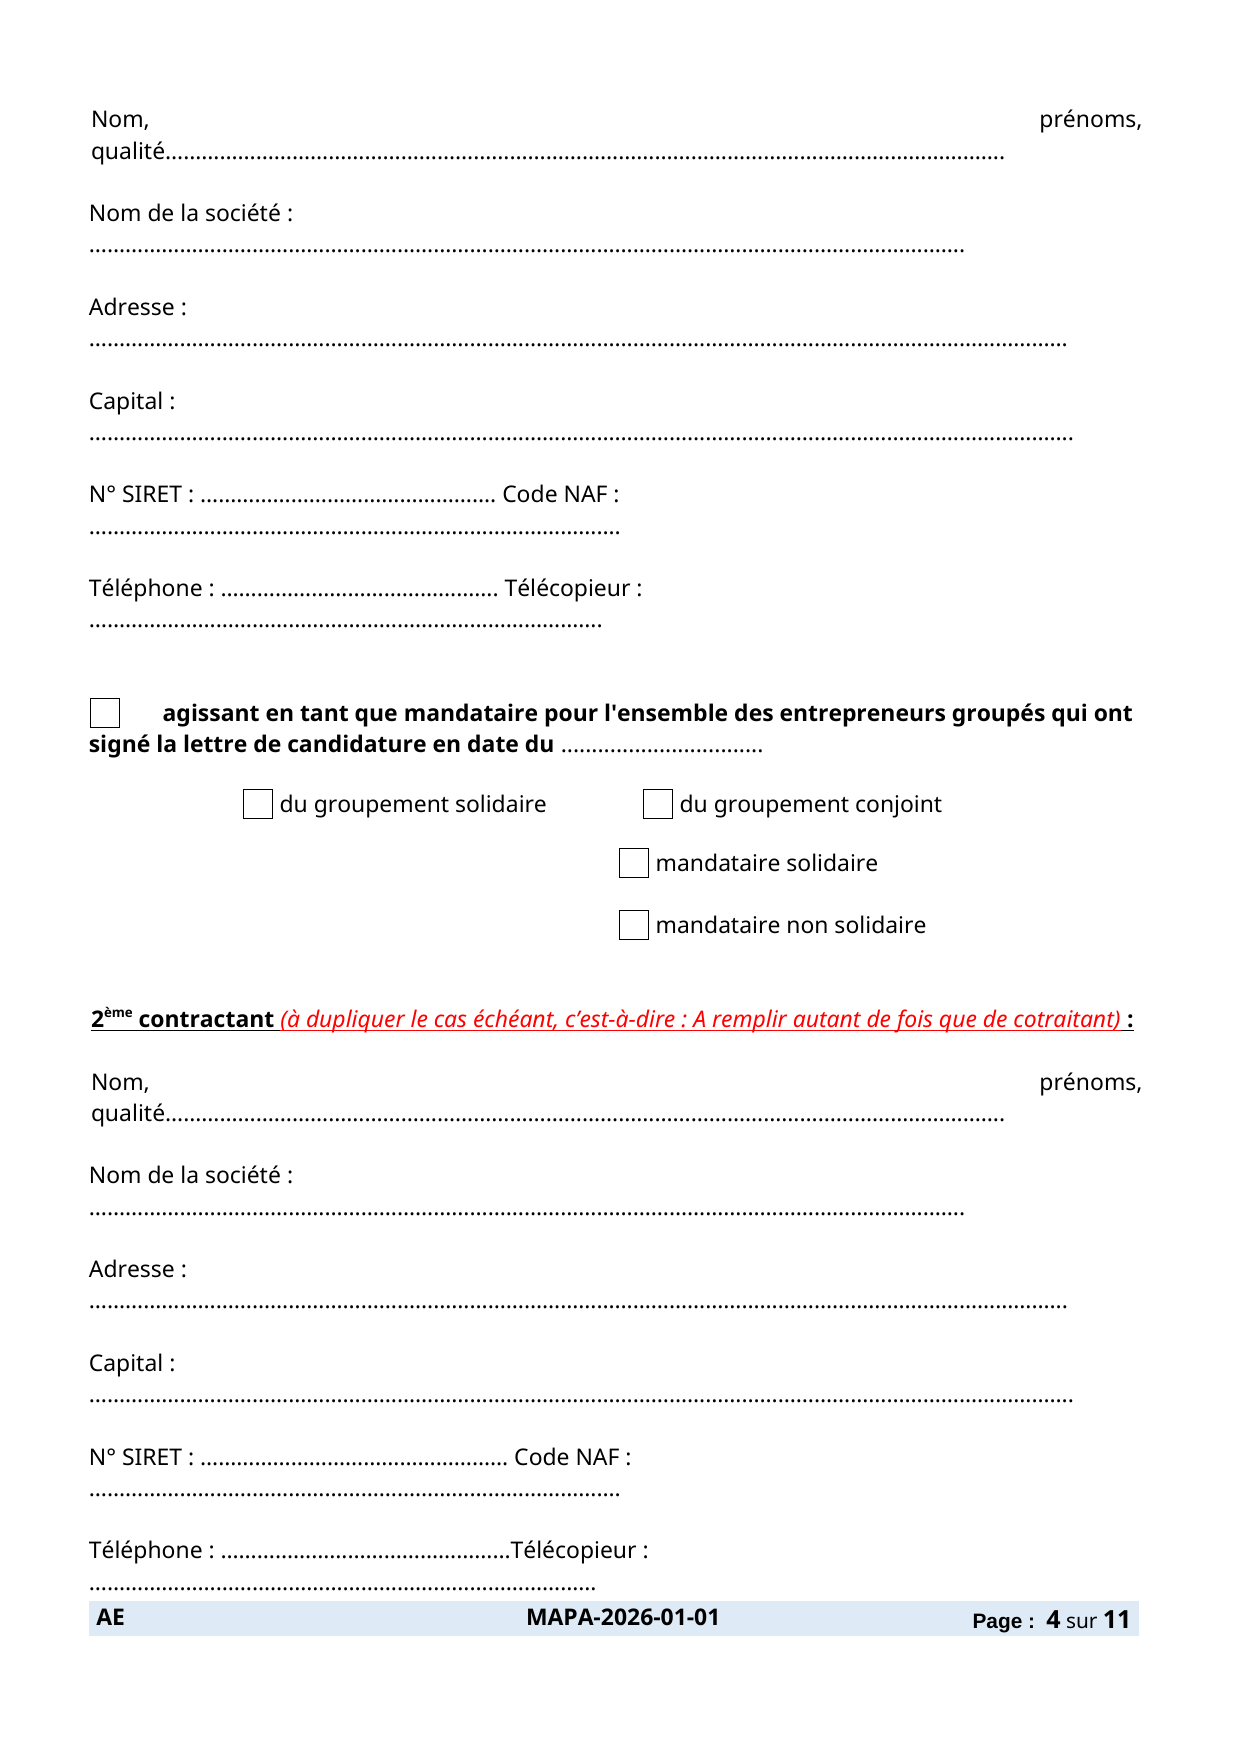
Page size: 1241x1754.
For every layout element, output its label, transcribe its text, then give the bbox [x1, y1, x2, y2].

text N° SIRET : …………………………………………… Code NAF : ……………………………………………………………………………. [89, 1441, 1142, 1503]
text Nom de la société : ………………………………………………………………………………………………………………………………. [89, 197, 1142, 259]
text Adresse : ……………………………………………………………………………………………………………………………………………... [89, 1253, 1142, 1316]
text Capital : ………………………………………………………………………………………………………………………………………………. [89, 1347, 1142, 1409]
text mandataire solidaire [618, 847, 1142, 878]
text Téléphone : …………………………………………Télécopieur : ………………………………………………………………………… [89, 1534, 1142, 1597]
text Nom, prénoms, qualité…………………………………………………………………………………………………………………………. [91, 103, 1142, 166]
text agissant en tant que mandataire pour l'ensemble des entrepreneurs groupés qui ont signé la lettre de candidature en date du ................................. [89, 697, 1142, 759]
text du groupement solidaire du groupement conjoint [162, 788, 1142, 819]
text Nom de la société : ………………………………………………………………………………………………………………………………. [89, 1159, 1142, 1222]
text Capital : ………………………………………………………………………………………………………………………………………………. [89, 384, 1142, 447]
text mandataire non solidaire [618, 909, 1142, 941]
text Adresse : ……………………………………………………………………………………………………………………………………………… [89, 291, 1142, 353]
text 2ème contractant (à dupliquer le cas échéant, c’est-à-dire : A remplir autant de fois que de cotraitant) : [91, 1003, 1142, 1034]
text Téléphone : ………………………………………. Télécopieur : …………………………………………………………………………. [89, 572, 1142, 634]
text Nom, prénoms, qualité…………………………………………………………………………………………………………………………. [91, 1066, 1142, 1128]
text N° SIRET : …………………………………………. Code NAF : ……………………………………………………………………………. [89, 478, 1142, 541]
